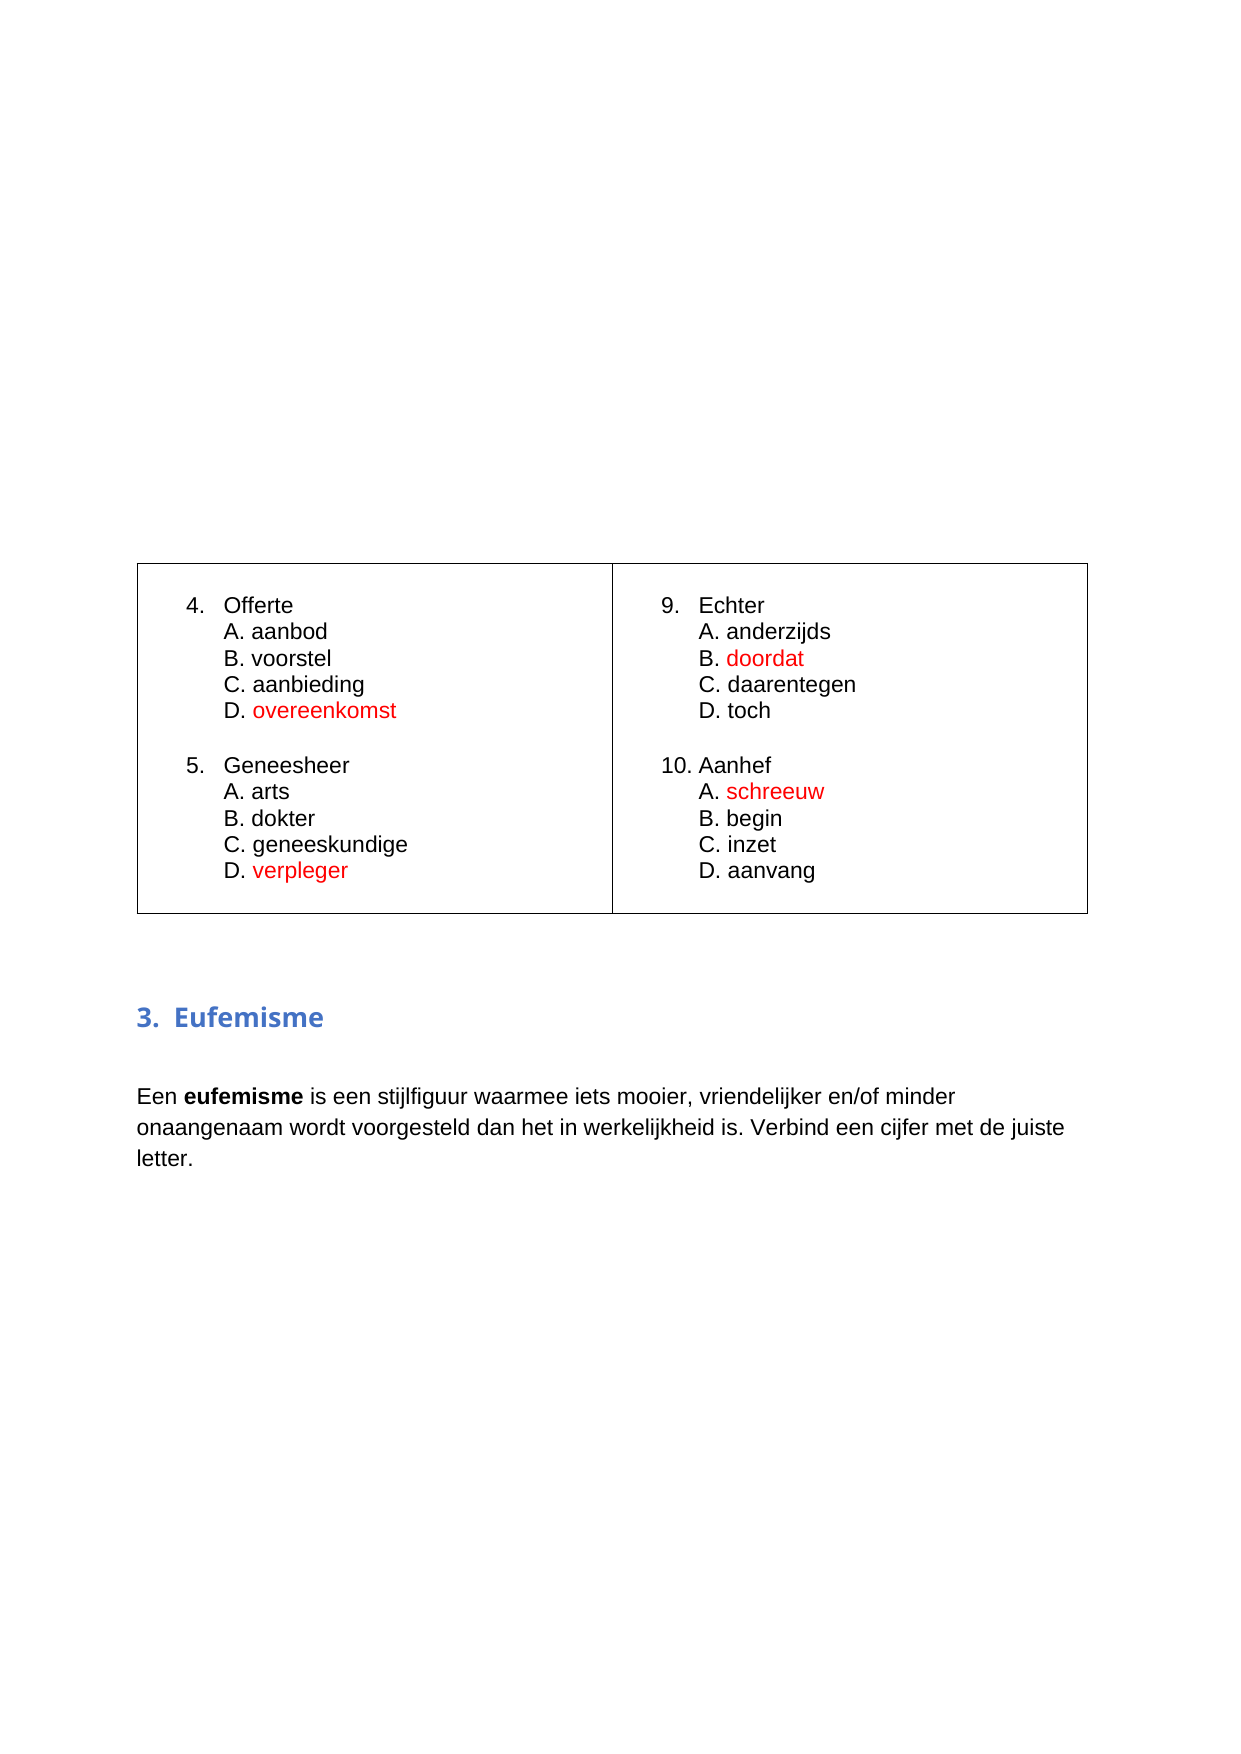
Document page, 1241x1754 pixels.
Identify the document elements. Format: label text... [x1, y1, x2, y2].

table_header Slijten A. venten B. kopen C. aan de man brengen D verkopen Goochem A. koen B. kien C. pienter D. slim Aandachtig A. ernstig B. zorgvuldig C. nonchalant D. opmerkzaam Offerte A. aanbod B. voorstel C. aanbieding D. overeenkomst Geneesheer A. arts B. dokter C. geneeskundige D. verpleger [138, 564, 612, 913]
subtitle 3. Eufemisme [136, 998, 1088, 1078]
text Een eufemisme is een stijlfiguur waarmee iets mooier, vriendelijker en/of minder onaangenaam wordt voorgesteld dan het in werkelijkheid is. Verbind een cijfer met de juiste letter. [136, 1083, 1088, 1172]
table_header Ontvreemden A. stelen B. verduidelijken C. pikken D. wegnemen Keten A. reeks B. serie C. aaneenschakeling D. armband Circuleren A. rondgaan B. in omloop zijn C. rondschrijven D. in een kring bewegen Echter A. anderzijds B. doordat C. daarentegen D. toch Aanhef A. schreeuw B. begin C. inzet D. aanvang [613, 564, 1087, 913]
